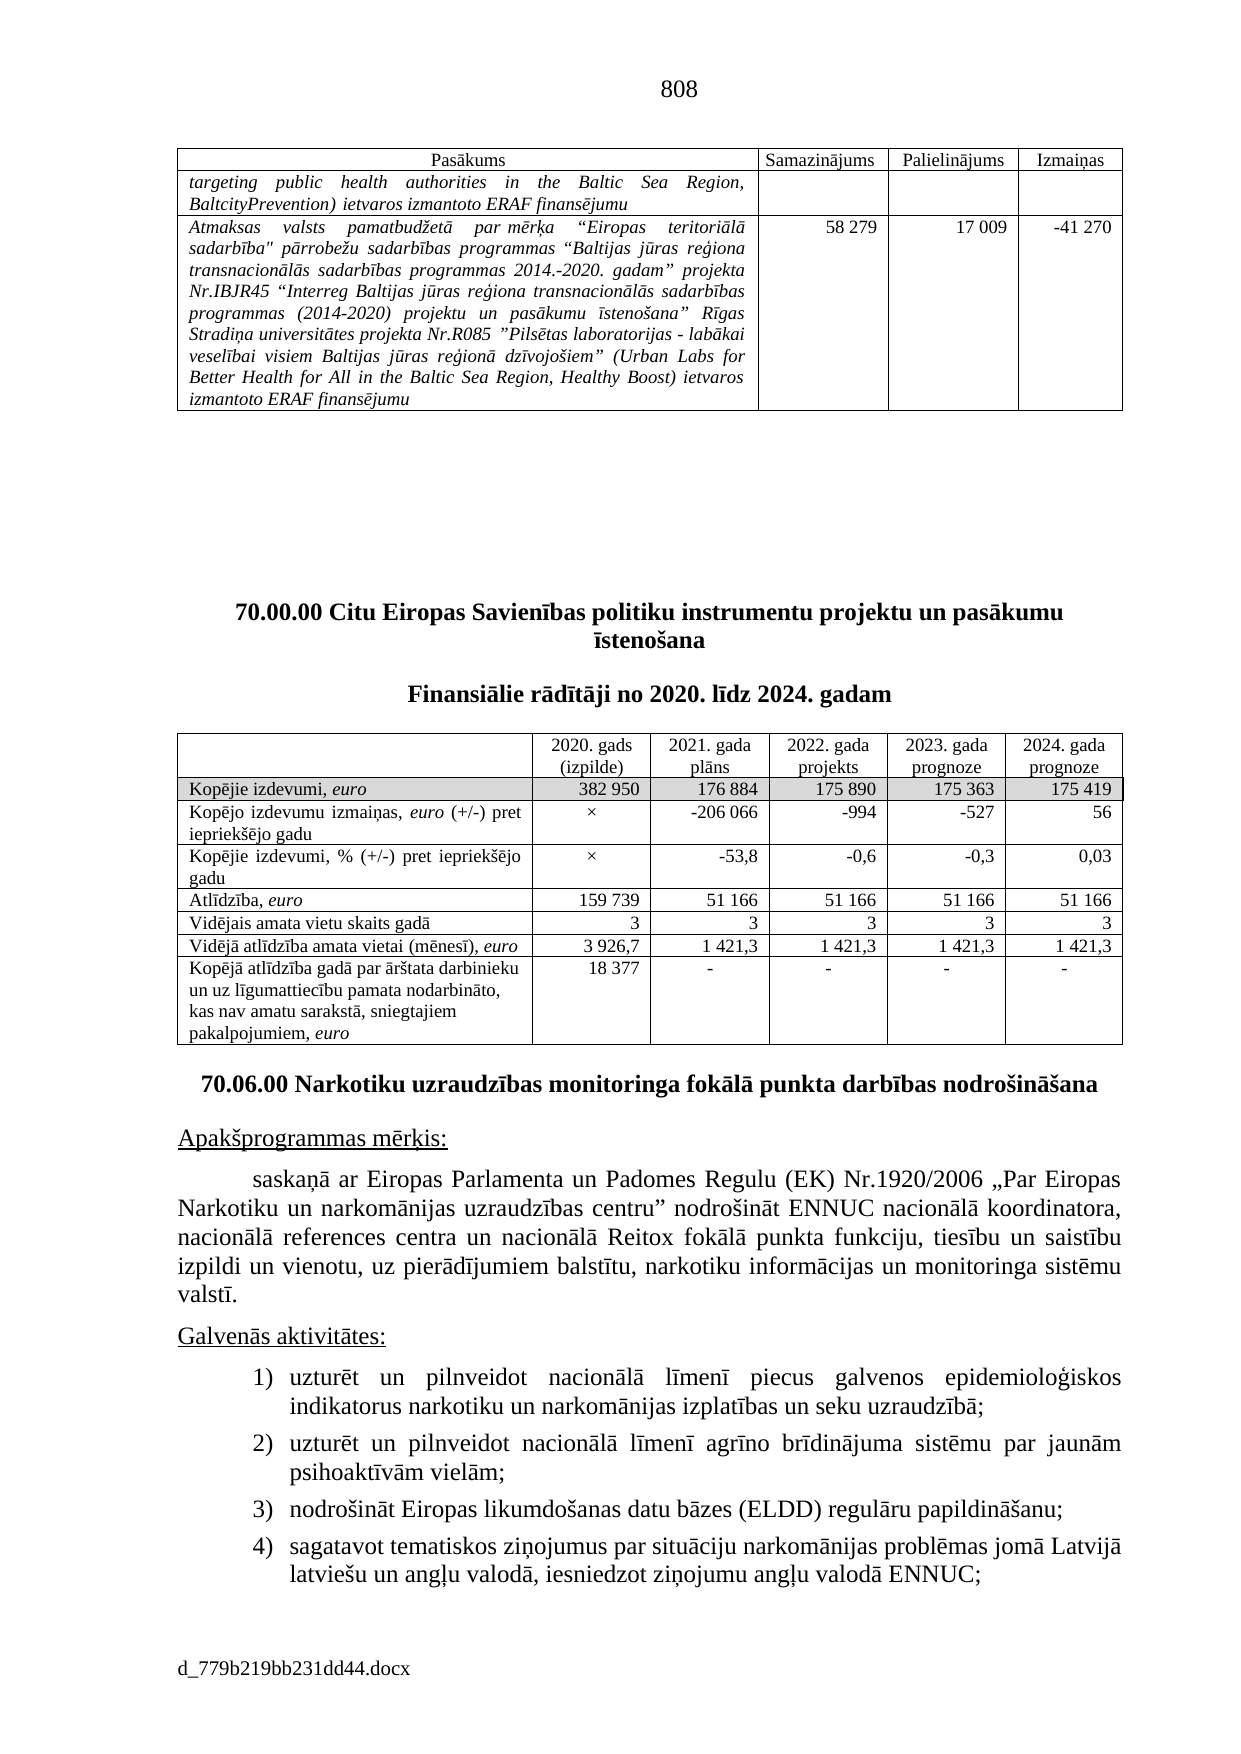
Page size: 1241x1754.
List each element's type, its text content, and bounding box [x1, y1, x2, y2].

text saskaņā ar Eiropas Parlamenta un Padomes Regulu (EK) Nr.1920/2006 „Par Eiropas Narkotiku un narkomānijas uzraudzības centru” nodrošināt ENNUC nacionālā koordinatora, nacionālā references centra un nacionālā Reitox fokālā punkta funkciju, tiesību un saistību izpildi un vienotu, uz pierādījumiem balstītu, narkotiku informācijas un monitoringa sistēmu valstī. [177, 1164, 1122, 1308]
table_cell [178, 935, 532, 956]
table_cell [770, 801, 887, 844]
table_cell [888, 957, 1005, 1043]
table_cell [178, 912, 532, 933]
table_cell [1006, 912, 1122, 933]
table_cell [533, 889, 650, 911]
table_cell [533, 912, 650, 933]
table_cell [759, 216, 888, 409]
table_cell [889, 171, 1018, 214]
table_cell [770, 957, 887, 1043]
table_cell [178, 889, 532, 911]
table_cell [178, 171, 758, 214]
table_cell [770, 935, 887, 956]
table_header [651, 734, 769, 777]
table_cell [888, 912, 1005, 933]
text Galvenās aktivitātes: [177, 1321, 1122, 1349]
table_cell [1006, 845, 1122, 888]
text 70.06.00 Narkotiku uzraudzības monitoringa fokālā punkta darbības nodrošināšana [177, 1069, 1122, 1098]
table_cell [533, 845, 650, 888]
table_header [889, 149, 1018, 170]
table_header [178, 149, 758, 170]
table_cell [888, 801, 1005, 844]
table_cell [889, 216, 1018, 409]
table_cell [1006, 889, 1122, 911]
text Finansiālie rādītāji no 2020. līdz 2024. gadam [177, 679, 1122, 708]
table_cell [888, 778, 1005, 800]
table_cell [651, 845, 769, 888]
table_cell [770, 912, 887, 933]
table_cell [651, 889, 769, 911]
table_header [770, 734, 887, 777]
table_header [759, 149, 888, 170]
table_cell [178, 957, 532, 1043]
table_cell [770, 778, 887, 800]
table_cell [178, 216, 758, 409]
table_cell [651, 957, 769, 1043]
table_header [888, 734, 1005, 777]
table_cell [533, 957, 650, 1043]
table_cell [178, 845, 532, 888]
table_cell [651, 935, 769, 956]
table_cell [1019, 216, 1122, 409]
text 70.00.00 Citu Eiropas Savienības politiku instrumentu projektu un pasākumu īstenošana [177, 597, 1122, 654]
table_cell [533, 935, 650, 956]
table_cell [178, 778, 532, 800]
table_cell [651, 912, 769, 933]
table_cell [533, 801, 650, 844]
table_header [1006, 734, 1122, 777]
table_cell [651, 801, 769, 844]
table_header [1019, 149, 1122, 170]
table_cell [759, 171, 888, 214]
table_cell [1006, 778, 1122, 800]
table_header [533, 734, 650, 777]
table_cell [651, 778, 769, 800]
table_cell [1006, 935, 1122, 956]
list nodrošināt Eiropas likumdošanas datu bāzes (ELDD) regulāru papildināšanu; [252, 1494, 1122, 1522]
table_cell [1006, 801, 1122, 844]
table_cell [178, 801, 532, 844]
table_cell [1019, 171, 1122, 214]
list uzturēt un pilnveidot nacionālā līmenī agrīno brīdinājuma sistēmu par jaunām psihoaktīvām vielām; [252, 1428, 1122, 1485]
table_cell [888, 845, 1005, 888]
text Apakšprogrammas mērķis: [177, 1123, 1122, 1152]
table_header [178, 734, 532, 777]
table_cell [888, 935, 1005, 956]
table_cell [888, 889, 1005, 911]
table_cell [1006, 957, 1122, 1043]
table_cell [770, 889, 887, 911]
list sagatavot tematiskos ziņojumus par situāciju narkomānijas problēmas jomā Latvijā latviešu un angļu valodā, iesniedzot ziņojumu angļu valodā ENNUC; [252, 1531, 1122, 1588]
list uzturēt un pilnveidot nacionālā līmenī piecus galvenos epidemioloģiskos indikatorus narkotiku un narkomānijas izplatības un seku uzraudzībā; [252, 1362, 1122, 1419]
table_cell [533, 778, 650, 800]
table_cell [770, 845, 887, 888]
